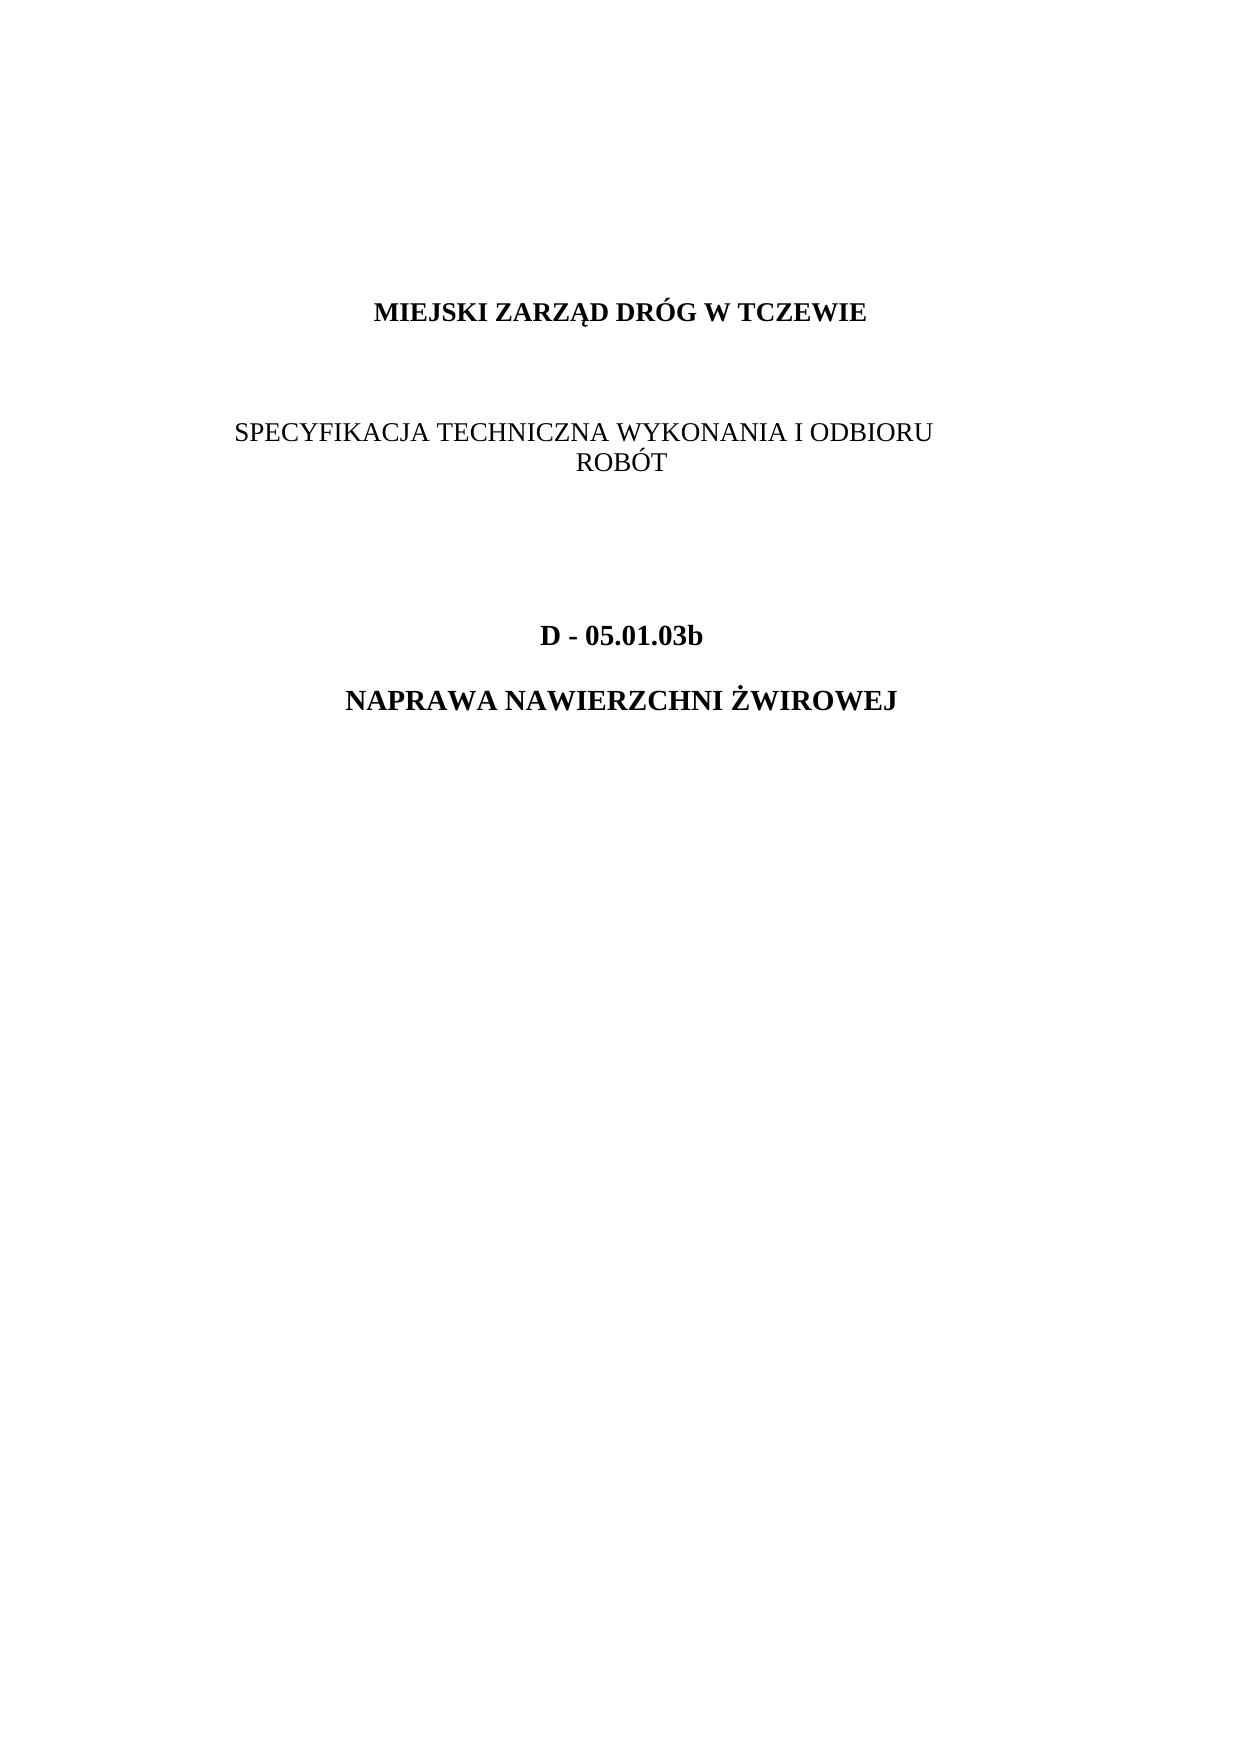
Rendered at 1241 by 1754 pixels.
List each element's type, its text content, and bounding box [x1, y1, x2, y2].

text MIEJSKI ZARZĄD DRÓG W TCZEWIE [234, 297, 1007, 327]
text NAPRAWA NAWIERZCHNI ŻWIROWEJ [236, 685, 1007, 717]
text SPECYFIKACJA TECHNICZNA WYKONANIA I ODBIORU [234, 417, 1007, 447]
text D - 05.01.03b [236, 619, 1007, 652]
text ROBÓT [236, 447, 1007, 477]
